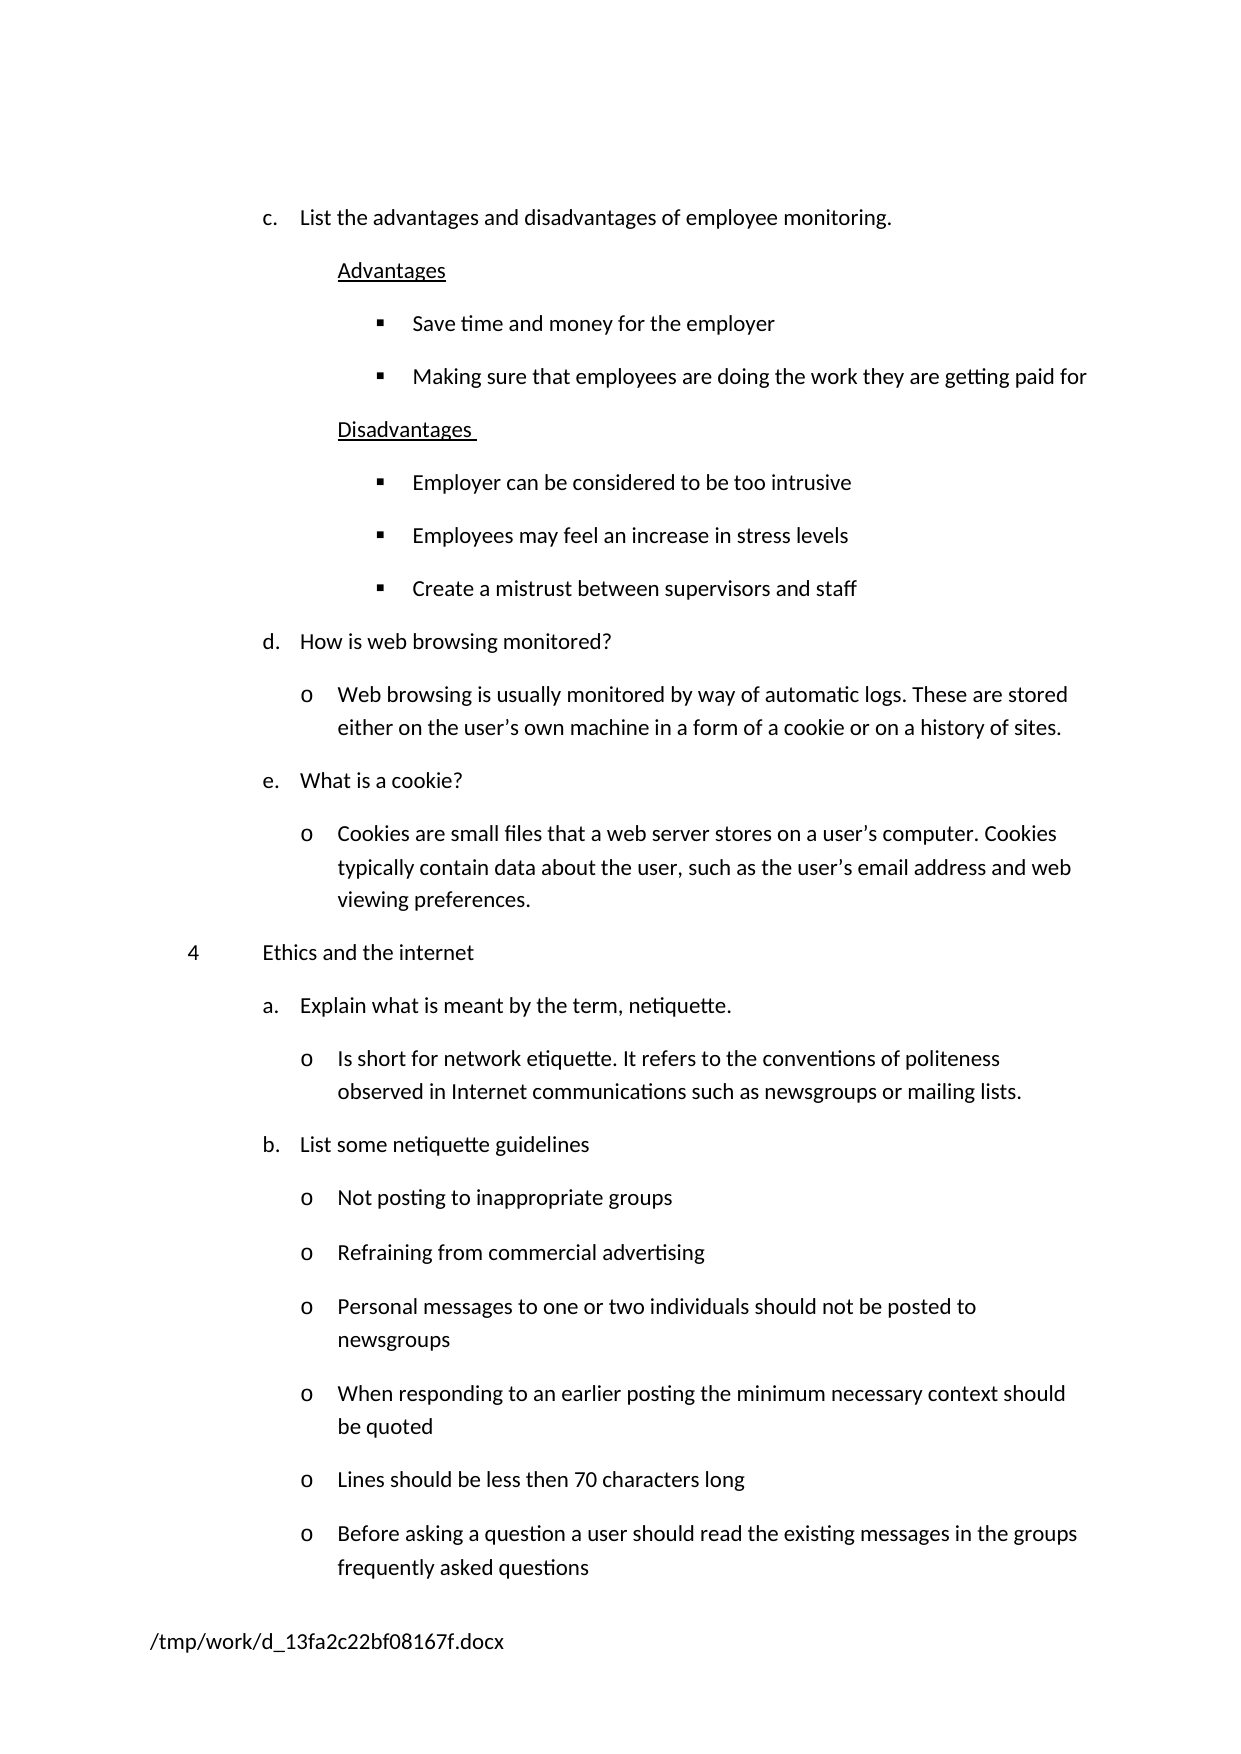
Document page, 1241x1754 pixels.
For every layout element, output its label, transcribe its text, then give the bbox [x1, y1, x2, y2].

list Disadvantages [337, 415, 1090, 443]
list Create a mistrust between supervisors and staff [375, 574, 1090, 602]
list Explain what is meant by the term, netiquette. [262, 991, 1090, 1019]
list Cookies are small files that a web server stores on a user’s computer. Cookies typically contain data about the user, such as the user’s email address and web viewing preferences. [300, 819, 1090, 913]
list Lines should be less then 70 characters long [300, 1465, 1090, 1494]
list Not posting to inappropriate groups [300, 1183, 1090, 1213]
list How is web browsing monitored? [262, 627, 1090, 655]
list Save time and money for the employer [375, 309, 1090, 337]
list Web browsing is usually monitored by way of automatic logs. These are stored either on the user’s own machine in a form of a cookie or on a history of sites. [300, 680, 1090, 742]
list Advantages [337, 256, 1090, 284]
list Ethics and the internet [187, 938, 1090, 966]
list Is short for network etiquette. It refers to the conventions of politeness observed in Internet communications such as newsgroups or mailing lists. [300, 1044, 1090, 1106]
list Employees may feel an increase in stress levels [375, 521, 1090, 549]
list Refraining from commercial advertising [300, 1238, 1090, 1267]
list Personal messages to one or two individuals should not be posted to newsgroups [300, 1292, 1090, 1354]
list Making sure that employees are doing the work they are getting paid for [375, 362, 1090, 390]
list When responding to an earlier posting the minimum necessary context should be quoted [300, 1379, 1090, 1440]
list List the advantages and disadvantages of employee monitoring. [262, 203, 1090, 231]
list List some netiquette guidelines [262, 1131, 1090, 1158]
list Employer can be considered to be too intrusive [375, 468, 1090, 496]
list Before asking a question a user should read the existing messages in the groups frequently asked questions [300, 1519, 1090, 1581]
list What is a cookie? [262, 767, 1090, 794]
